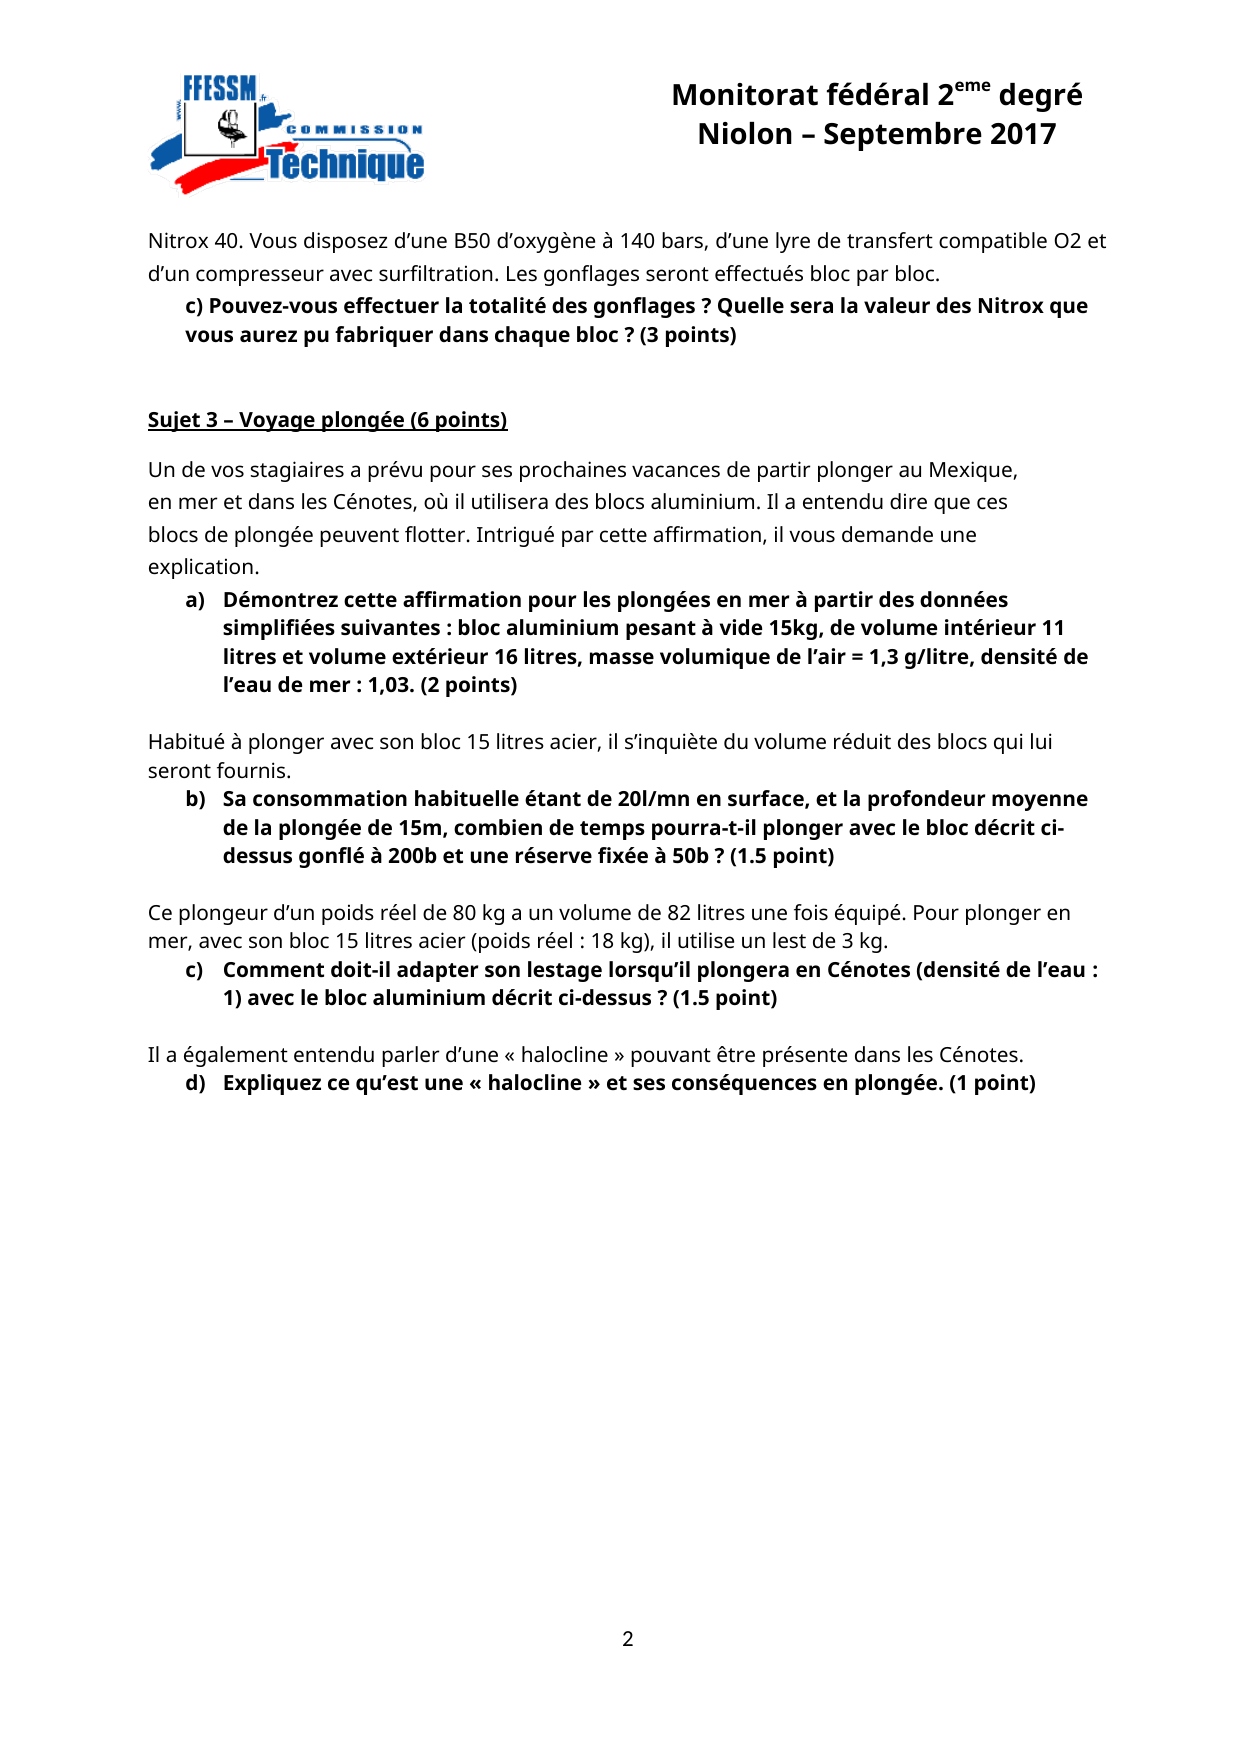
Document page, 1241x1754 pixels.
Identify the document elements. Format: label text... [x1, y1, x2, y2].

text Ce plongeur d’un poids réel de 80 kg a un volume de 82 litres une fois équipé. Pour plonger en mer, avec son bloc 15 litres acier (poids réel : 18 kg), il utilise un lest de 3 kg. [148, 898, 1107, 955]
list Comment doit-il adapter son lestage lorsqu’il plongera en Cénotes (densité de l’eau : 1) avec le bloc aluminium décrit ci-dessus ? (1.5 point) [185, 955, 1107, 1012]
text Un de vos stagiaires a prévu pour ses prochaines vacances de partir plonger au Mexique, en mer et dans les Cénotes, où il utilisera des blocs aluminium. Il a entendu dire que ces blocs de plongée peuvent flotter. Intrigué par cette affirmation, il vous demande une explication. [148, 455, 1019, 581]
text Habitué à plonger avec son bloc 15 litres acier, il s’inquiète du volume réduit des blocs qui lui seront fournis. [148, 727, 1107, 784]
text c) Pouvez-vous effectuer la totalité des gonflages ? Quelle sera la valeur des Nitrox que vous aurez pu fabriquer dans chaque bloc ? (3 points) [185, 292, 1107, 348]
text Sujet 3 – Voyage plongée (6 points) [148, 405, 1107, 434]
picture [147, 73, 426, 198]
list Expliquez ce qu’est une « halocline » et ses conséquences en plongée. (1 point) [185, 1068, 1107, 1097]
list Sa consommation habituelle étant de 20l/mn en surface, et la profondeur moyenne de la plongée de 15m, combien de temps pourra-t-il plonger avec le bloc décrit ci-dessus gonflé à 200b et une réserve fixée à 50b ? (1.5 point) [185, 784, 1107, 869]
text Il a également entendu parler d’une « halocline » pouvant être présente dans les Cénotes. [148, 1040, 1107, 1068]
list Démontrez cette affirmation pour les plongées en mer à partir des données simplifiées suivantes : bloc aluminium pesant à vide 15kg, de volume intérieur 11 litres et volume extérieur 16 litres, masse volumique de l’air = 1,3 g/litre, densité de l’eau de mer : 1,03. (2 points) [185, 585, 1107, 699]
